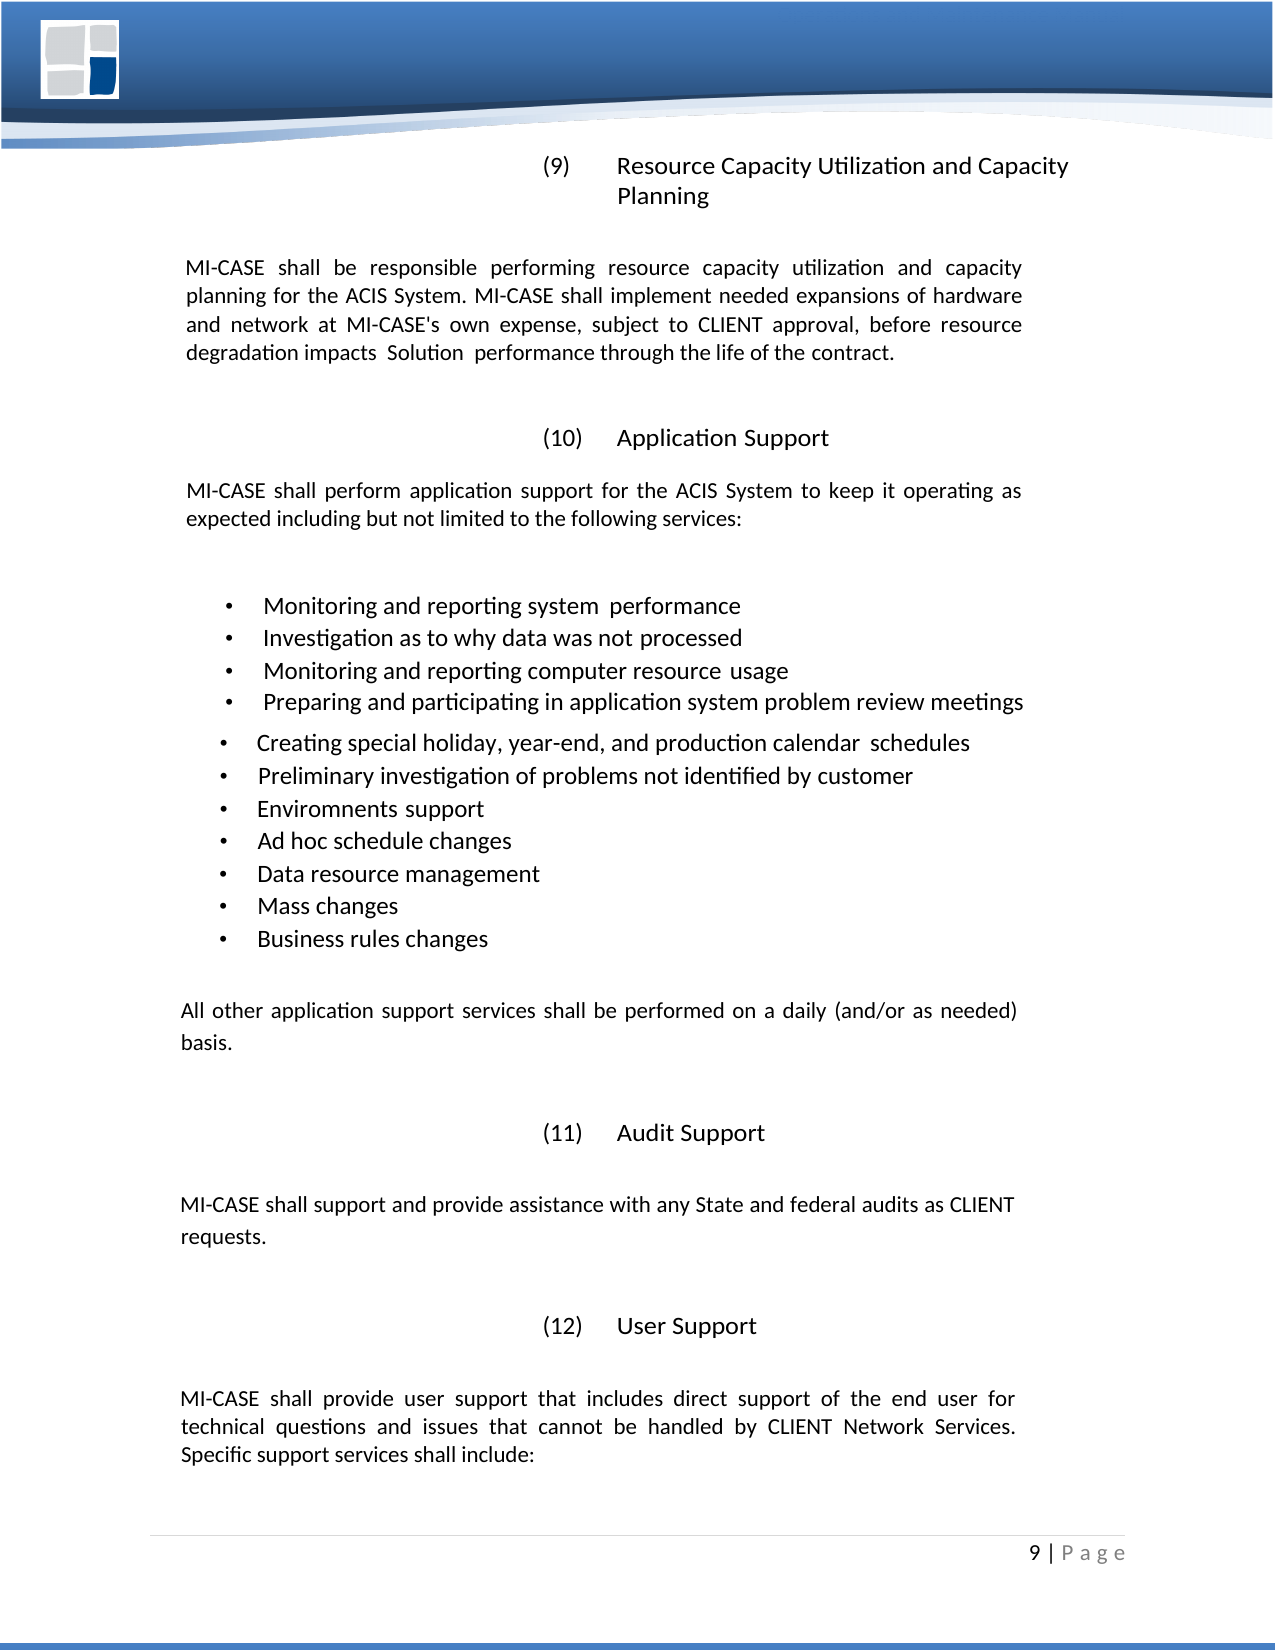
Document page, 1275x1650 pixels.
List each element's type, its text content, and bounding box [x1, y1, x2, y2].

list Enviromnents support [219, 793, 1125, 823]
list Mass changes [218, 890, 1125, 921]
subtitle User Support [542, 1310, 1125, 1341]
picture [0, 1643, 1275, 1650]
picture [848, 1, 1275, 145]
list Monitoring and reporting computer resource usage [224, 655, 1125, 686]
list Business rules changes [218, 923, 1125, 953]
text MI-CASE shall provide user support that includes direct support of the end user for technical questions and issues that cannot be handled by CLIENT Network Services. Specific support services shall include: [180, 1384, 1017, 1468]
list Investigation as to why data was not processed [224, 622, 1125, 653]
subtitle Audit Support [542, 1117, 1125, 1148]
list Creating special holiday, year-end, and production calendar schedules [219, 727, 1125, 758]
list Ad hoc schedule changes [219, 825, 1125, 856]
picture [40, 20, 119, 99]
text All other application support services shall be performed on a daily (and/or as needed) basis. [181, 996, 1019, 1056]
subtitle Resource Capacity Utilization and Capacity Planning [542, 150, 1125, 211]
list Monitoring and reporting system performance [224, 590, 1125, 620]
subtitle Application Support [542, 422, 1125, 452]
text MI-CASE shall be responsible performing resource capacity utilization and capacity planning for the ACIS System. MI-CASE shall implement needed expansions of hardware and network at MI-CASE's own expense, subject to CLIENT approval, before resource degradation impacts Solution performance through the life of the contract. [185, 253, 1024, 366]
list Data resource management [218, 858, 1125, 888]
list Preliminary investigation of problems not identified by customer [219, 760, 1125, 791]
text MI-CASE shall support and provide assistance with any State and federal audits as CLIENT requests. [180, 1190, 1017, 1250]
list Preparing and participating in application system problem review meetings [224, 686, 1125, 717]
text MI-CASE shall perform application support for the ACIS System to keep it operating as expected including but not limited to the following services: [186, 476, 1024, 532]
